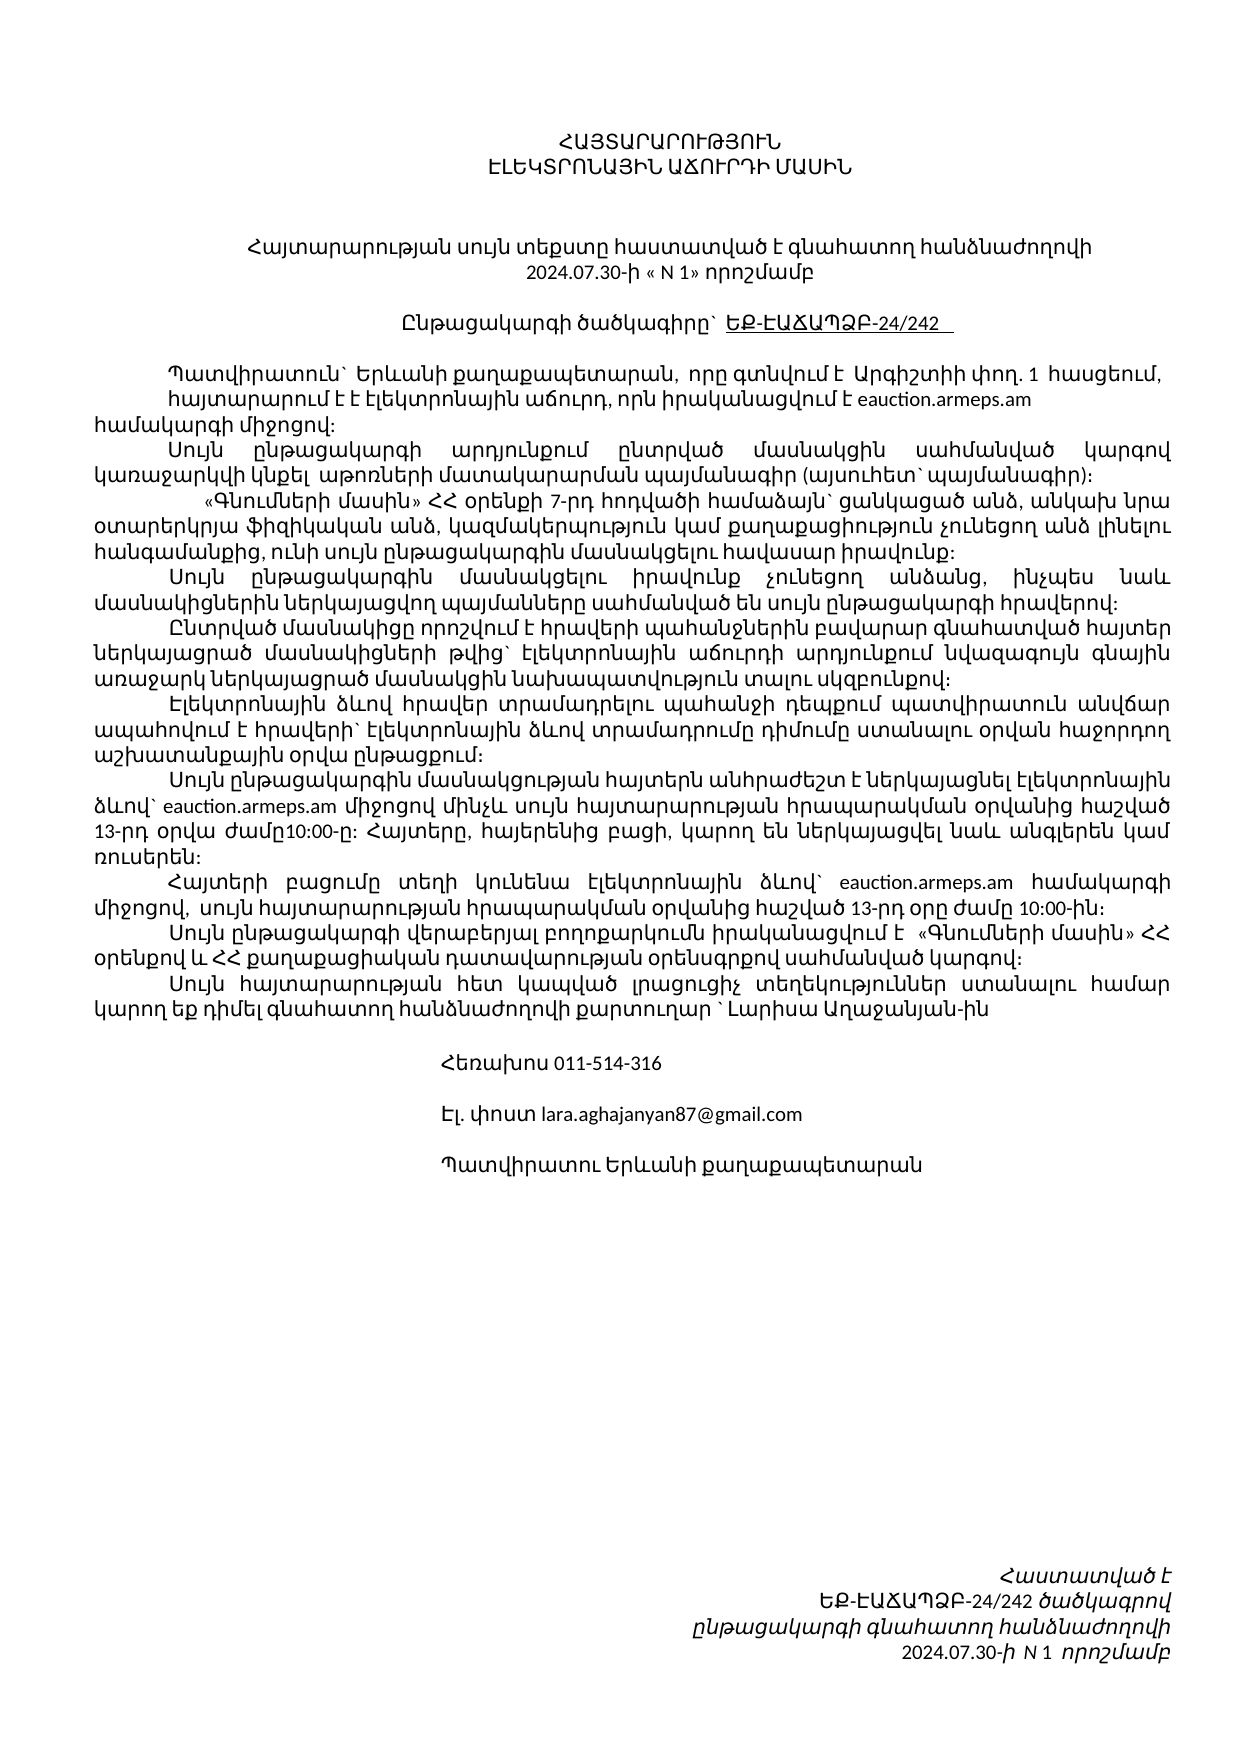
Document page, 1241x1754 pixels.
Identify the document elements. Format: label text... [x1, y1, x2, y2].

text Սույն ընթացակարգին մասնակցելու իրավունք չունեցող անձանց, ինչպես նաև մասնակիցներին ներկայացվող պայմանները սահմանված են սույն ընթացակարգի հրավերով: [94, 564, 1171, 615]
text Սույն ընթացակարգին մասնակցության հայտերն անհրաժեշտ է ներկայացնել էլեկտրոնային ձևով` eauction.armeps.am միջոցով մինչև սույն հայտարարության հրապարակման օրվանից հաշված 13-րդ օրվա ժամը10:00-ը: Հայտերը, հայերենից բացի, կարող են ներկայացվել նաև անգլերեն կամ ռուսերեն: [94, 768, 1171, 869]
text Սույն ընթացակարգի արդյունքում ընտրված մասնակցին սահմանված կարգով կառաջարկվի կնքել աթոռների մատակարարման պայմանագիր (այսուհետ` պայմանագիր)։ [94, 437, 1171, 488]
text Սույն ընթացակարգի վերաբերյալ բողոքարկումն իրականացվում է «Գնումների մասին» ՀՀ օրենքով և ՀՀ քաղաքացիական դատավարության օրենսգրքով սահմանված կարգով։ [94, 920, 1171, 971]
text Պատվիրատու Երևանի քաղաքապետարան [94, 1152, 1171, 1177]
text Հայտերի բացումը տեղի կունենա էլեկտրոնային ձևով` eauction.armeps.am համակարգի միջոցով, սույն հայտարարության հրապարակման օրվանից հաշված 13-րդ օրը ժամը 10:00-ին։ [94, 869, 1171, 920]
text 2024.07.30 -ի N 1 որոշմամբ [94, 1639, 1171, 1665]
text ԵՔ-ԷԱՃԱՊՁԲ-24/242 ծածկագրով [94, 1589, 1171, 1614]
text 2024.07.30 -ի « N 1» որոշմամբ [94, 259, 1171, 285]
text ընթացակարգի գնահատող հանձնաժողովի [94, 1614, 1171, 1639]
text Հայտարարության սույն տեքստը հաստատված է գնահատող հանձնաժողովի [94, 234, 1171, 259]
text Ընթացակարգի ծածկագիրը` ԵՔ-ԷԱՃԱՊՁԲ-24/242 [94, 310, 1171, 336]
text Պատվիրատուն` Երևանի քաղաքապետարան, որը գտնվում է Արգիշտիի փող. 1 հասցեում, [94, 361, 1171, 386]
text Էլեկտրոնային ձևով հրավեր տրամադրելու պահանջի դեպքում պատվիրատուն անվճար ապահովում է հրավերի` էլեկտրոնային ձևով տրամադրումը դիմումը ստանալու օրվան հաջորդող աշխատանքային օրվա ընթացքում։ [94, 691, 1171, 768]
text ՀԱՅՏԱՐԱՐՈՒԹՅՈՒՆ [94, 129, 1171, 154]
text «Գնումների մասին» ՀՀ օրենքի 7-րդ հոդվածի համաձայն` ցանկացած անձ, անկախ նրա օտարերկրյա ֆիզիկական անձ, կազմակերպություն կամ քաղաքացիություն չունեցող անձ լինելու հանգամանքից, ունի սույն ընթացակարգին մասնակցելու հավասար իրավունք: [94, 488, 1171, 564]
text ԷԼԵԿՏՐՈՆԱՅԻՆ ԱՃՈՒՐԴԻ ՄԱՍԻՆ [94, 154, 1171, 180]
text Ընտրված մասնակիցը որոշվում է հրավերի պահանջներին բավարար գնահատված հայտեր ներկայացրած մասնակիցների թվից` էլեկտրոնային աճուրդի արդյունքում նվազագույն գնային առաջարկ ներկայացրած մասնակցին նախապատվություն տալու սկզբունքով։ [94, 615, 1171, 691]
text Էլ. փոստ lara.aghajanyan87@gmail.com [94, 1101, 1171, 1126]
text Սույն հայտարարության հետ կապված լրացուցիչ տեղեկություններ ստանալու համար կարող եք դիմել գնահատող հանձնաժողովի քարտուղար ` Լարիսա Աղաջանյան-ին [94, 971, 1171, 1022]
text Հեռախոս 011-514-316 [94, 1050, 1171, 1076]
text հայտարարում է է էլեկտրոնային աճուրդ, որն իրականացվում է eauction.armeps.am համակարգի միջոցով: [94, 386, 1171, 437]
text Հաստատված է [94, 1563, 1171, 1589]
